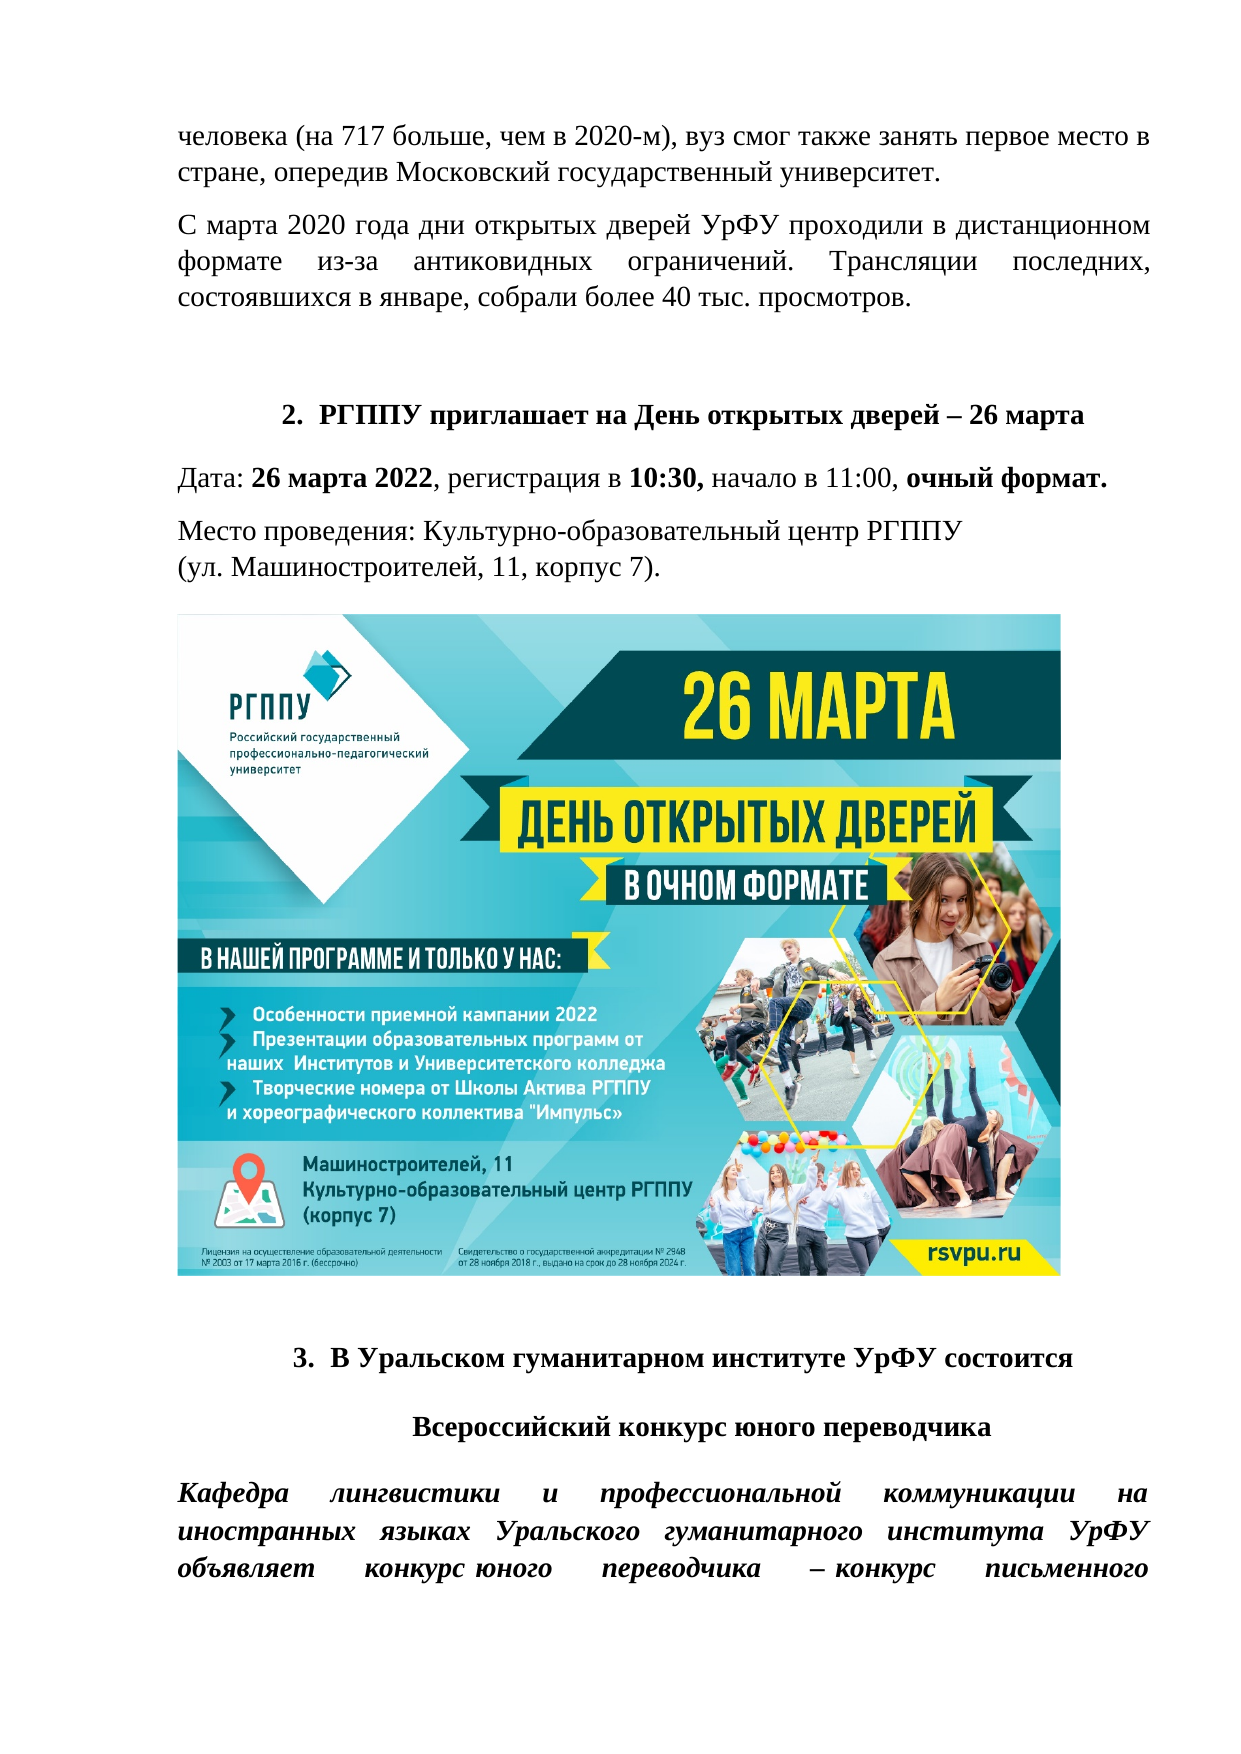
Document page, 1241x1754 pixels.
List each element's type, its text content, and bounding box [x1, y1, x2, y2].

text Дата: 26 марта 2022, регистрация в 10:30, начало в 11:00, очный формат. [177, 460, 1152, 494]
text С марта 2020 года дни открытых дверей УрФУ проходили в дистанционном формате из-за антиковидных ограничений. Трансляции последних, состоявшихся в январе, собрали более 40 тыс. просмотров. [177, 207, 1152, 313]
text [177, 118, 1152, 188]
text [177, 1472, 1152, 1584]
list РГППУ приглашает на День открытых дверей – 26 марта [215, 397, 1152, 431]
list В Уральском гуманитарном институте УрФУ состоится Всероссийский конкурс юного переводчика [215, 1305, 1152, 1442]
picture [177, 614, 1061, 1276]
text Место проведения: Культурно-образовательный центр РГППУ (ул. Машиностроителей, 11, корпус 7). [177, 513, 1152, 583]
